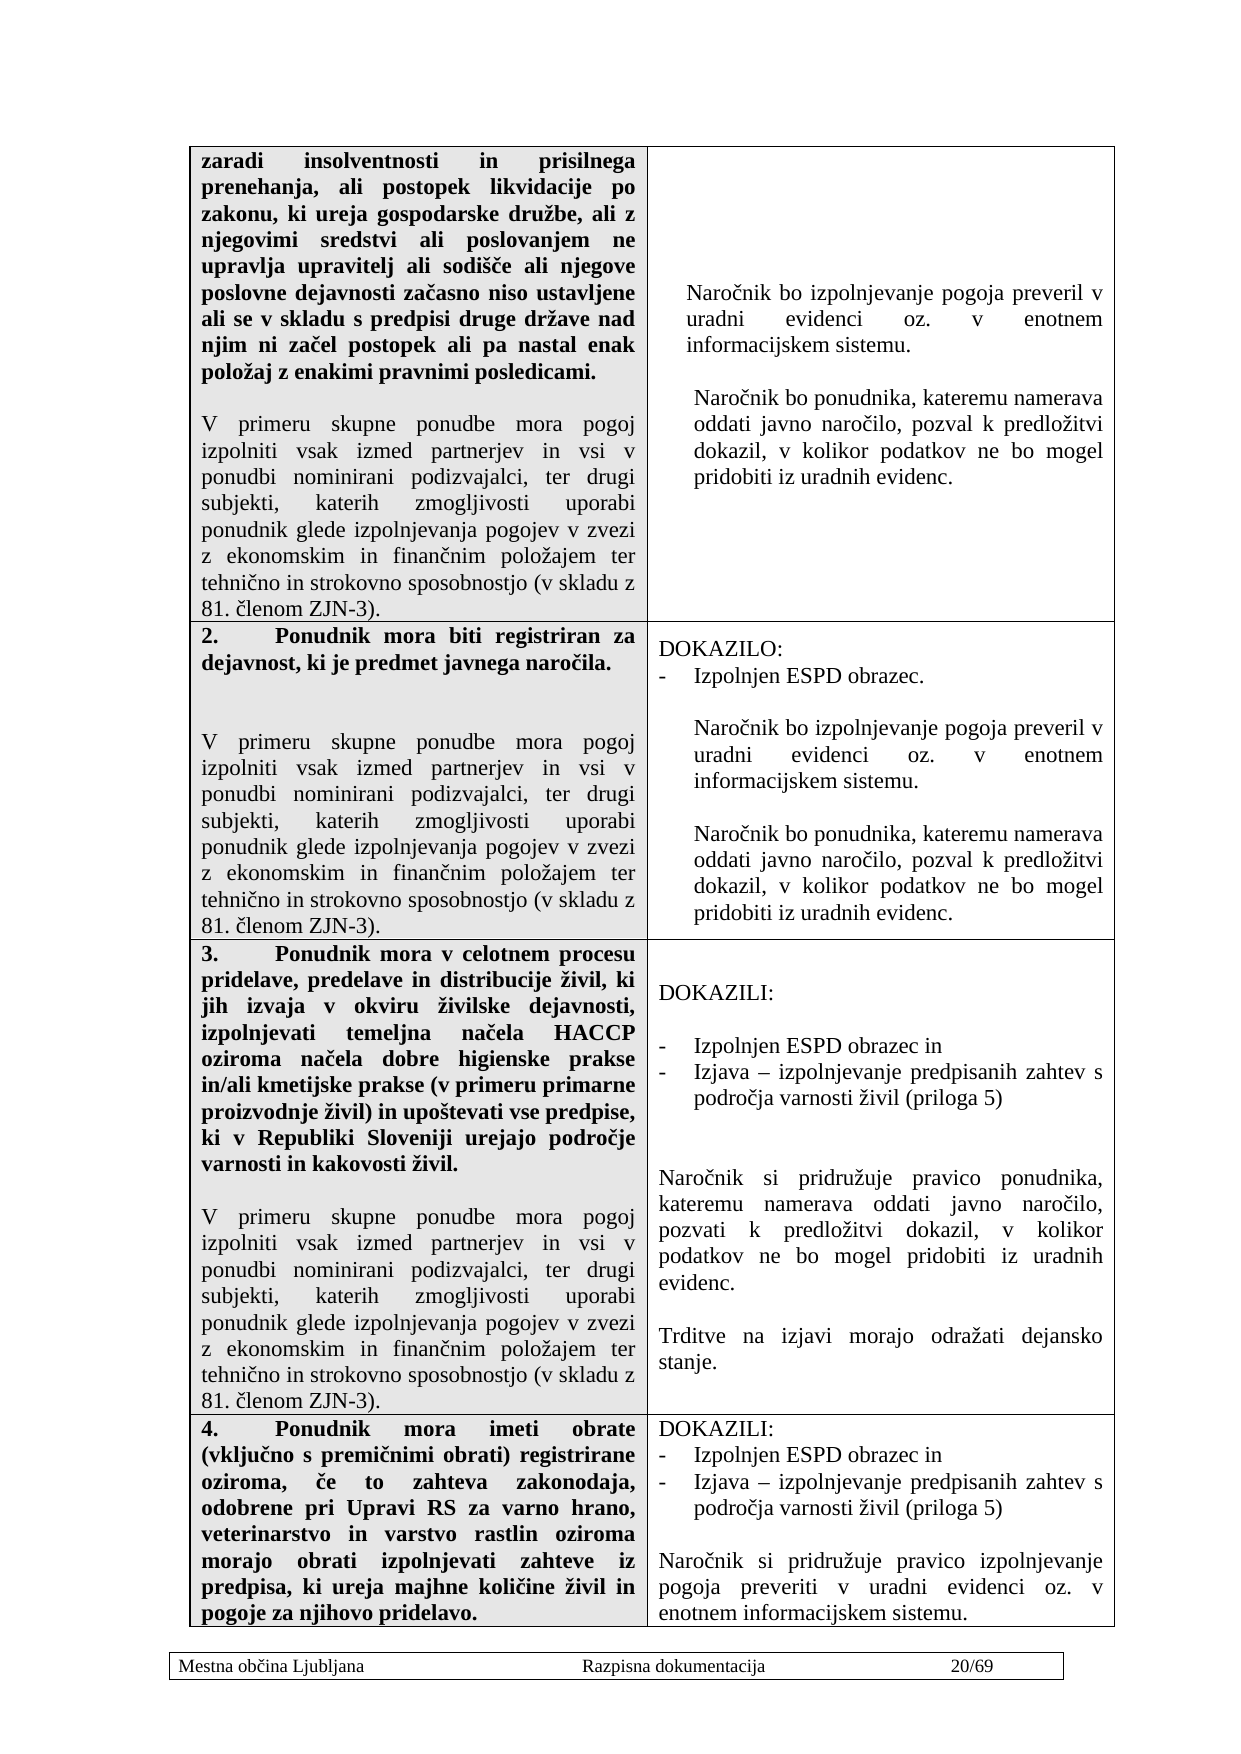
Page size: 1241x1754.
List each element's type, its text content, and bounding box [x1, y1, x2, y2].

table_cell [648, 147, 1114, 621]
table_cell DOKAZILI: Izpolnjen ESPD obrazec in Izjava – izpolnjevanje predpisanih zahtev s področja varnosti živil (priloga 5) Naročnik si pridružuje pravico ponudnika, kateremu namerava oddati javno naročilo, pozvati k predložitvi dokazil, v kolikor podatkov ne bo mogel pridobiti iz uradnih evidenc. Trditve na izjavi morajo odražati dejansko stanje. [648, 940, 1114, 1414]
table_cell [191, 147, 647, 621]
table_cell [648, 1415, 1114, 1626]
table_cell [191, 1415, 647, 1626]
table_cell Ponudnik mora biti registriran za dejavnost, ki je predmet javnega naročila. V primeru skupne ponudbe mora pogoj izpolniti vsak izmed partnerjev in vsi v ponudbi nominirani podizvajalci, ter drugi subjekti, katerih zmogljivosti uporabi ponudnik glede izpolnjevanja pogojev v zvezi z ekonomskim in finančnim položajem ter tehnično in strokovno sposobnostjo (v skladu z 81. členom ZJN-3). [191, 622, 647, 938]
table_cell Ponudnik mora v celotnem procesu pridelave, predelave in distribucije živil, ki jih izvaja v okviru živilske dejavnosti, izpolnjevati temeljna načela HACCP oziroma načela dobre higienske prakse in/ali kmetijske prakse (v primeru primarne proizvodnje živil) in upoštevati vse predpise, ki v Republiki Sloveniji urejajo področje varnosti in kakovosti živil. V primeru skupne ponudbe mora pogoj izpolniti vsak izmed partnerjev in vsi v ponudbi nominirani podizvajalci, ter drugi subjekti, katerih zmogljivosti uporabi ponudnik glede izpolnjevanja pogojev v zvezi z ekonomskim in finančnim položajem ter tehnično in strokovno sposobnostjo (v skladu z 81. členom ZJN-3). [191, 940, 647, 1414]
